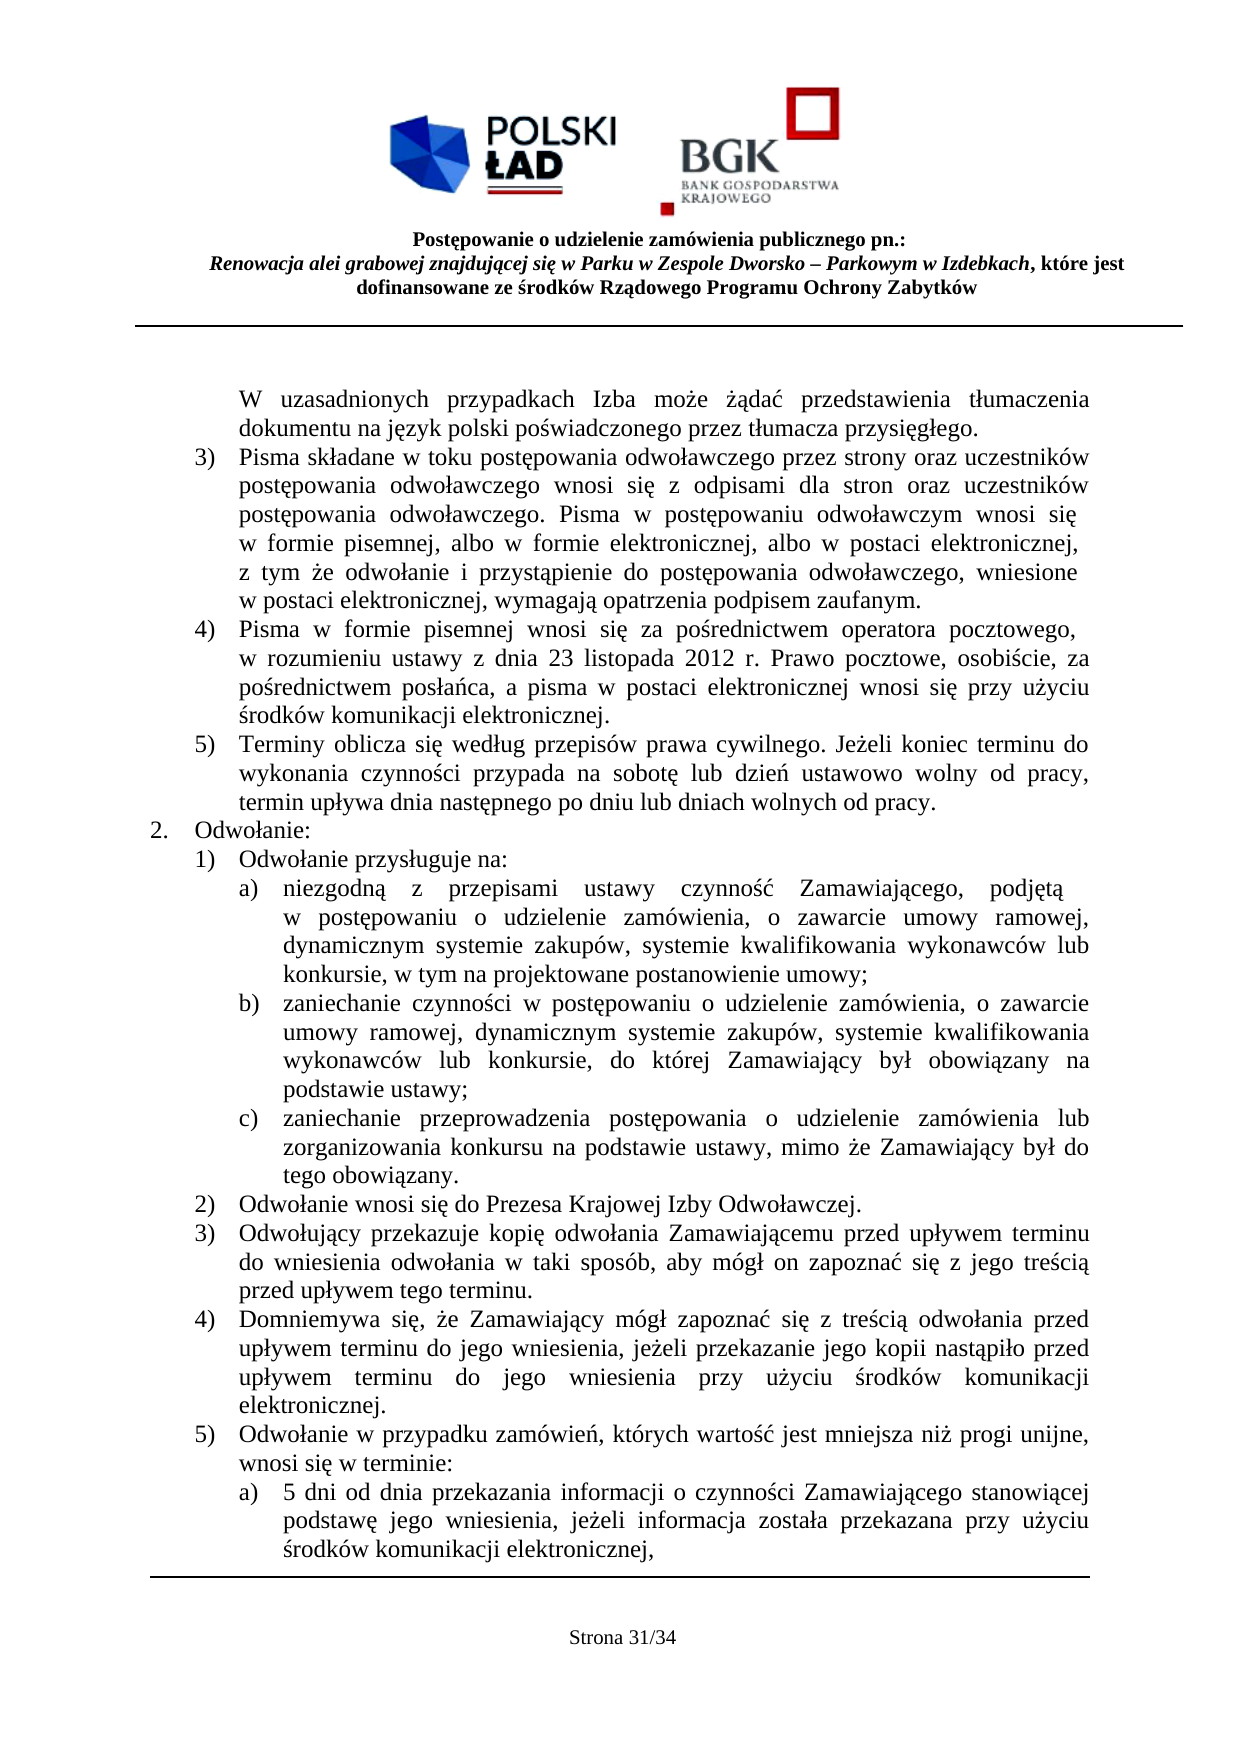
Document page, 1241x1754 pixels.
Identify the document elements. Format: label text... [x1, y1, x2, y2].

list Odwołujący przekazuje kopię odwołania Zamawiającemu przed upływem terminu do wniesienia odwołania w taki sposób, aby mógł on zapoznać się z jego treścią przed upływem tego terminu. [194, 1218, 1090, 1304]
list Terminy oblicza się według przepisów prawa cywilnego. Jeżeli koniec terminu do wykonania czynności przypada na sobotę lub dzień ustawowo wolny od pracy, termin upływa dnia następnego po dniu lub dniach wolnych od pracy. [194, 729, 1090, 815]
list Pisma w formie pisemnej wnosi się za pośrednictwem operatora pocztowego, w rozumieniu ustawy z dnia 23 listopada 2012 r. Prawo pocztowe, osobiście, za pośrednictwem posłańca, a pisma w postaci elektronicznej wnosi się przy użyciu środków komunikacji elektronicznej. [194, 614, 1090, 729]
list zaniechanie czynności w postępowaniu o udzielenie zamówienia, o zawarcie umowy ramowej, dynamicznym systemie zakupów, systemie kwalifikowania wykonawców lub konkursie, do której Zamawiający był obowiązany na podstawie ustawy; [239, 988, 1090, 1103]
list Domniemywa się, że Zamawiający mógł zapoznać się z treścią odwołania przed upływem terminu do jego wniesienia, jeżeli przekazanie jego kopii nastąpiło przed upływem terminu do jego wniesienia przy użyciu środków komunikacji elektronicznej. [194, 1304, 1090, 1419]
list zaniechanie przeprowadzenia postępowania o udzielenie zamówienia lub zorganizowania konkursu na podstawie ustawy, mimo że Zamawiający był do tego obowiązany. [239, 1103, 1090, 1189]
list 5 dni od dnia przekazania informacji o czynności Zamawiającego stanowiącej podstawę jego wniesienia, jeżeli informacja została przekazana przy użyciu środków komunikacji elektronicznej, [239, 1477, 1090, 1563]
list Pisma składane w toku postępowania odwoławczego przez strony oraz uczestników postępowania odwoławczego wnosi się z odpisami dla stron oraz uczestników postępowania odwoławczego. Pisma w postępowaniu odwoławczym wnosi się w formie pisemnej, albo w formie elektronicznej, albo w postaci elektronicznej, z tym że odwołanie i przystąpienie do postępowania odwoławczego, wniesione w postaci elektronicznej, wymagają opatrzenia podpisem zaufanym. [194, 442, 1090, 614]
list Odwołanie: [150, 815, 1090, 844]
list Odwołanie wnosi się do Prezesa Krajowej Izby Odwoławczej. [194, 1189, 1090, 1218]
list Odwołanie przysługuje na: [194, 844, 1090, 873]
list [194, 384, 1090, 442]
list Odwołanie w przypadku zamówień, których wartość jest mniejsza niż progi unijne, wnosi się w terminie: [194, 1419, 1090, 1477]
list niezgodną z przepisami ustawy czynność Zamawiającego, podjętą w postępowaniu o udzielenie zamówienia, o zawarcie umowy ramowej, dynamicznym systemie zakupów, systemie kwalifikowania wykonawców lub konkursie, w tym na projektowane postanowienie umowy; [239, 873, 1090, 988]
